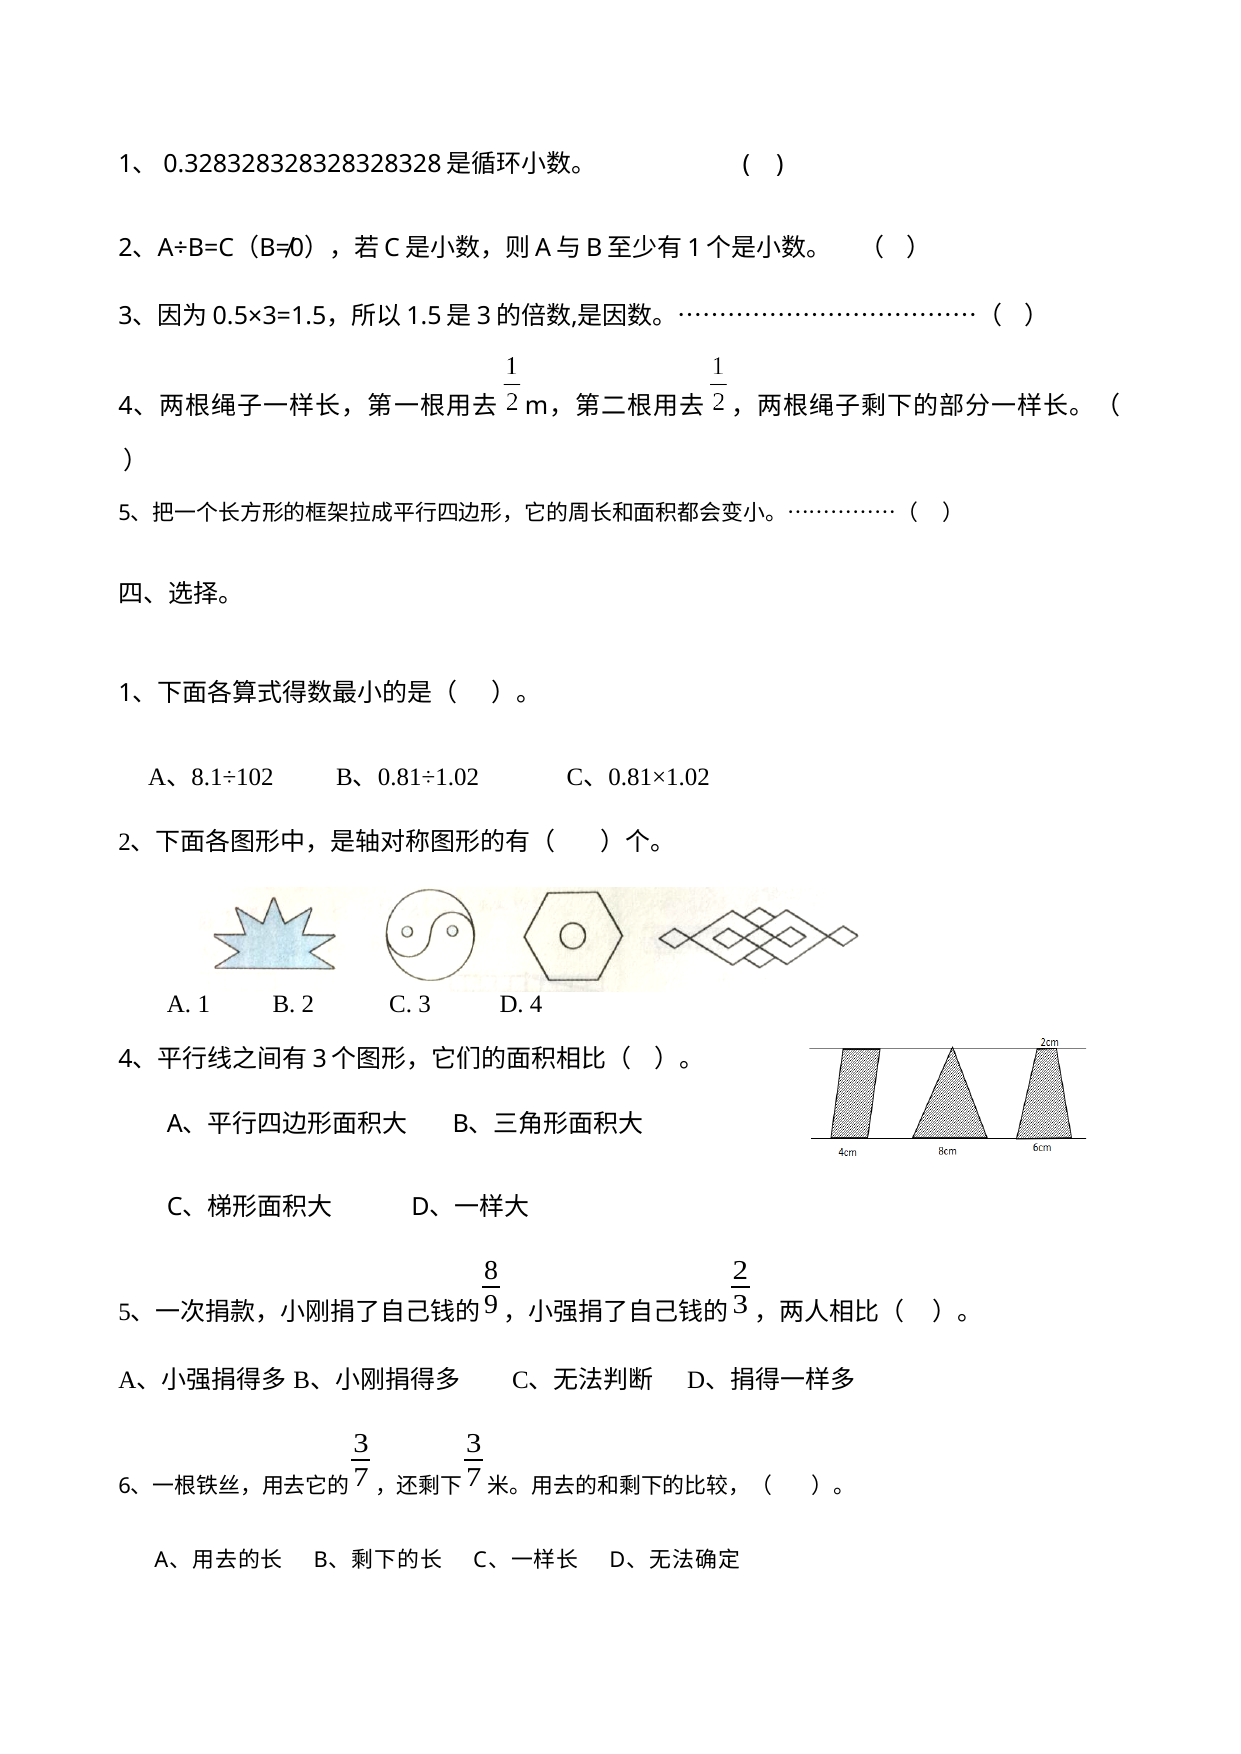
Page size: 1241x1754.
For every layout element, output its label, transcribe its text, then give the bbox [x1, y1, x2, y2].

text 3、因为0.5×3=1.5，所以1.5是3的倍数,是因数。………………………………（ ） [118, 296, 1122, 332]
text 四、选择。 [118, 559, 1122, 624]
list 1 B. 2 C. 3 D. 4 [167, 987, 1122, 1020]
text 4、两根绳子一样长，第一根用去m，第二根用去，两根绳子剩下的部分一样长。（ ） [118, 350, 1122, 476]
text 2、下面各图形中，是轴对称图形的有（ ）个。 [118, 807, 1122, 872]
text A、小强捐得多 B、小刚捐得多 C、无法判断 D、捐得一样多 [118, 1345, 1122, 1410]
text A、用去的长 B、剩下的长 C、一样长 D、无法确定 [118, 1542, 1103, 1574]
text 6、一根铁丝，用去它的，还剩下米。用去的和剩下的比较，（ ）。 [118, 1428, 1122, 1526]
text A、平行四边形面积大 B、三角形面积大 [167, 1089, 1122, 1154]
text 1、 0.328328328328328328是循环小数。 ( ) [118, 129, 1122, 194]
text 5、把一个长方形的框架拉成平行四边形，它的周长和面积都会变小。……………（ ） [118, 494, 1122, 527]
text 2、A÷B=C（B≠0），若C是小数，则A与B至少有1个是小数。 （ ） [118, 213, 1122, 278]
text C、梯形面积大 D、一样大 [167, 1172, 1122, 1237]
text 5、一次捐款，小刚捐了自己钱的，小强捐了自己钱的，两人相比（ ）。 [118, 1255, 1122, 1327]
text A、8.1÷102 B、0.81÷1.02 C、0.81×1.02 [118, 742, 1122, 807]
text 4、平行线之间有3个图形，它们的面积相比（ ）。 [118, 1024, 1122, 1089]
text 1、下面各算式得数最小的是（ ）。 [118, 658, 1122, 723]
picture [809, 1154, 1087, 1159]
